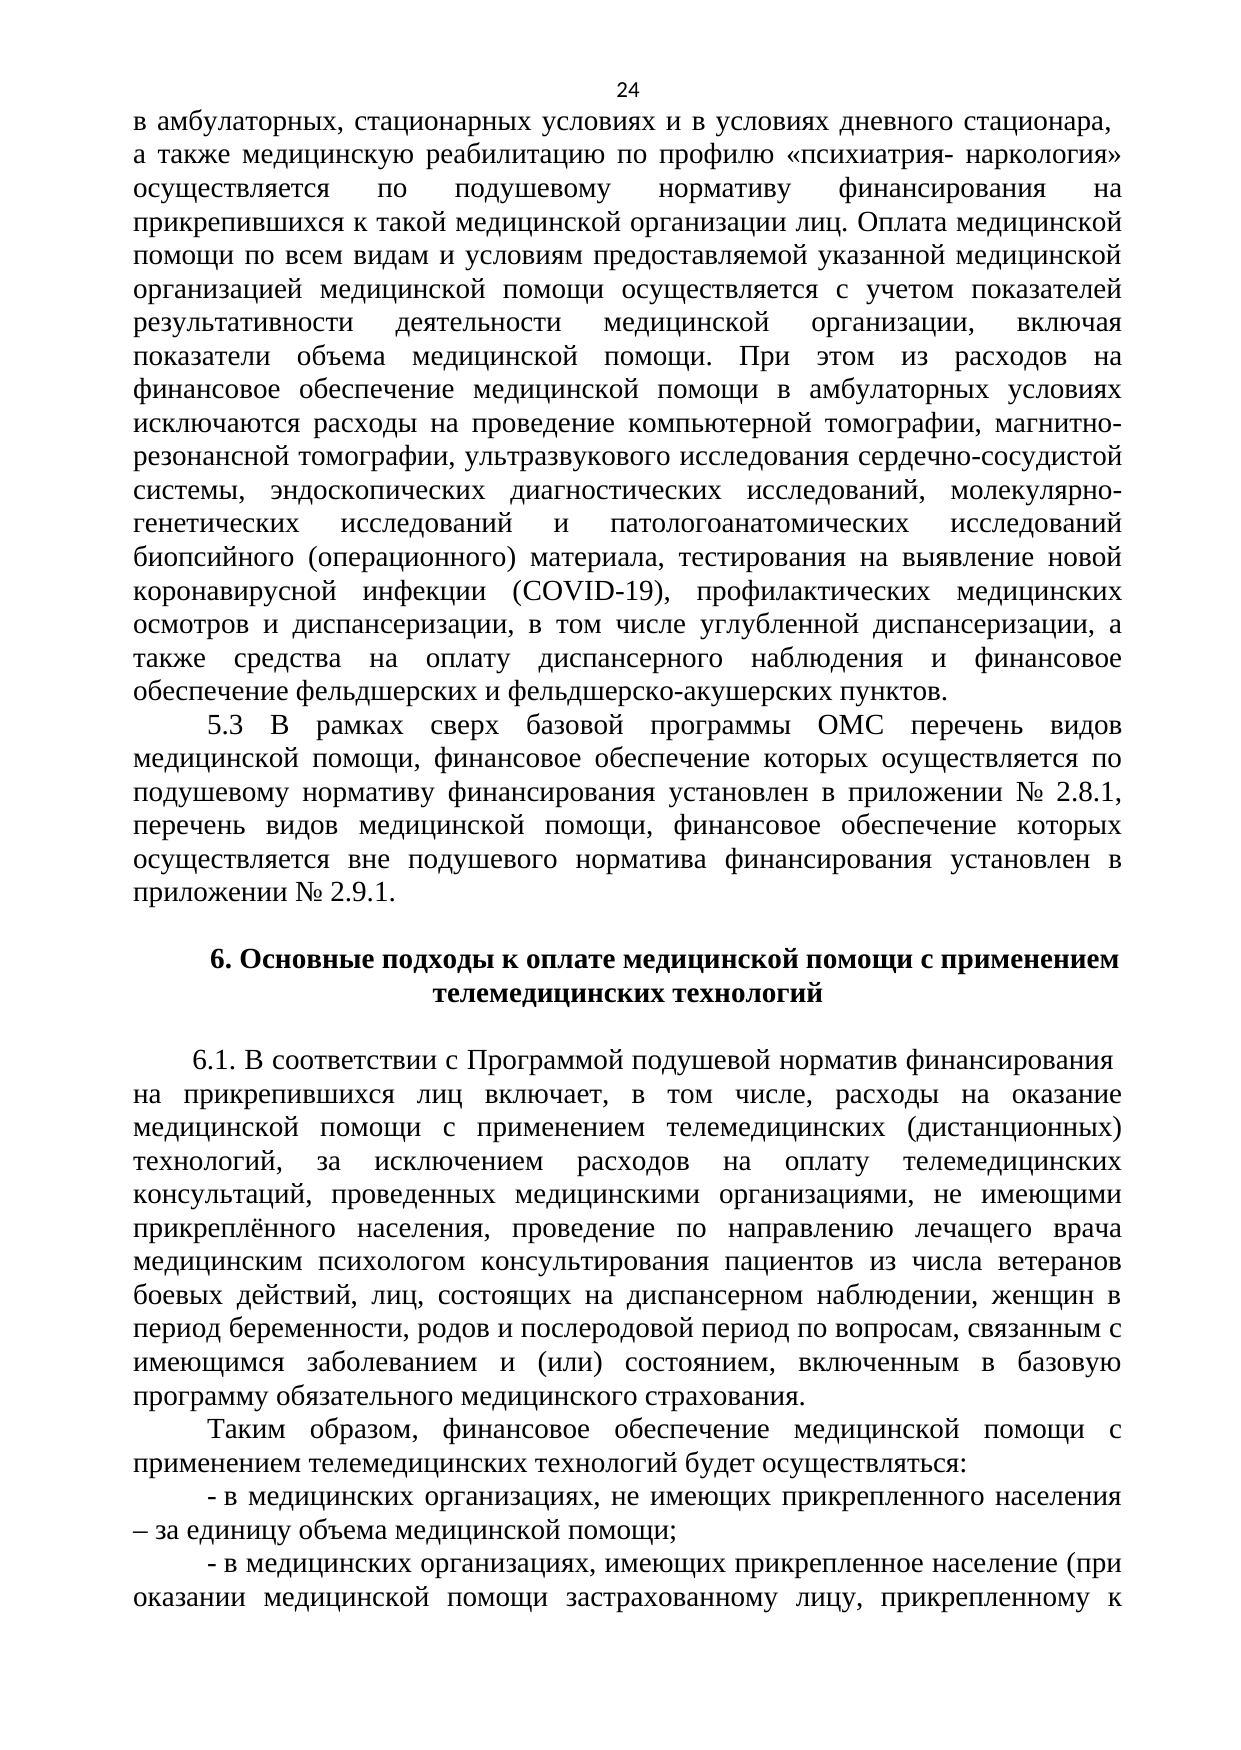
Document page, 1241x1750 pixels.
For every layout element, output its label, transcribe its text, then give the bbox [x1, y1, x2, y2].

text - в медицинских организациях, не имеющих прикрепленного населения – за единицу объема медицинской помощи; [133, 1478, 1123, 1545]
text Таким образом, финансовое обеспечение медицинской помощи с применением телемедицинских технологий будет осуществляться: [133, 1411, 1123, 1478]
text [133, 103, 1123, 707]
text 6.1. В соответствии с Программой подушевой норматив финансирования на прикрепившихся лиц включает, в том числе, расходы на оказание медицинской помощи с применением телемедицинских (дистанционных) технологий, за исключением расходов на оплату телемедицинских консультаций, проведенных медицинскими организациями, не имеющими прикреплённого населения, проведение по направлению лечащего врача медицинским психологом консультирования пациентов из числа ветеранов боевых действий, лиц, состоящих на диспансерном наблюдении, женщин в период беременности, родов и послеродовой период по вопросам, связанным с имеющимся заболеванием и (или) состоянием, включенным в базовую программу обязательного медицинского страхования. [133, 1042, 1123, 1411]
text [133, 1545, 1123, 1612]
text 6. Основные подходы к оплате медицинской помощи с применением телемедицинских технологий [133, 942, 1123, 1009]
text 5.3 В рамках сверх базовой программы ОМС перечень видов медицинской помощи, финансовое обеспечение которых осуществляется по подушевому нормативу финансирования установлен в приложении № 2.8.1, перечень видов медицинской помощи, финансовое обеспечение которых осуществляется вне подушевого норматива финансирования установлен в приложении № 2.9.1. [133, 707, 1123, 908]
